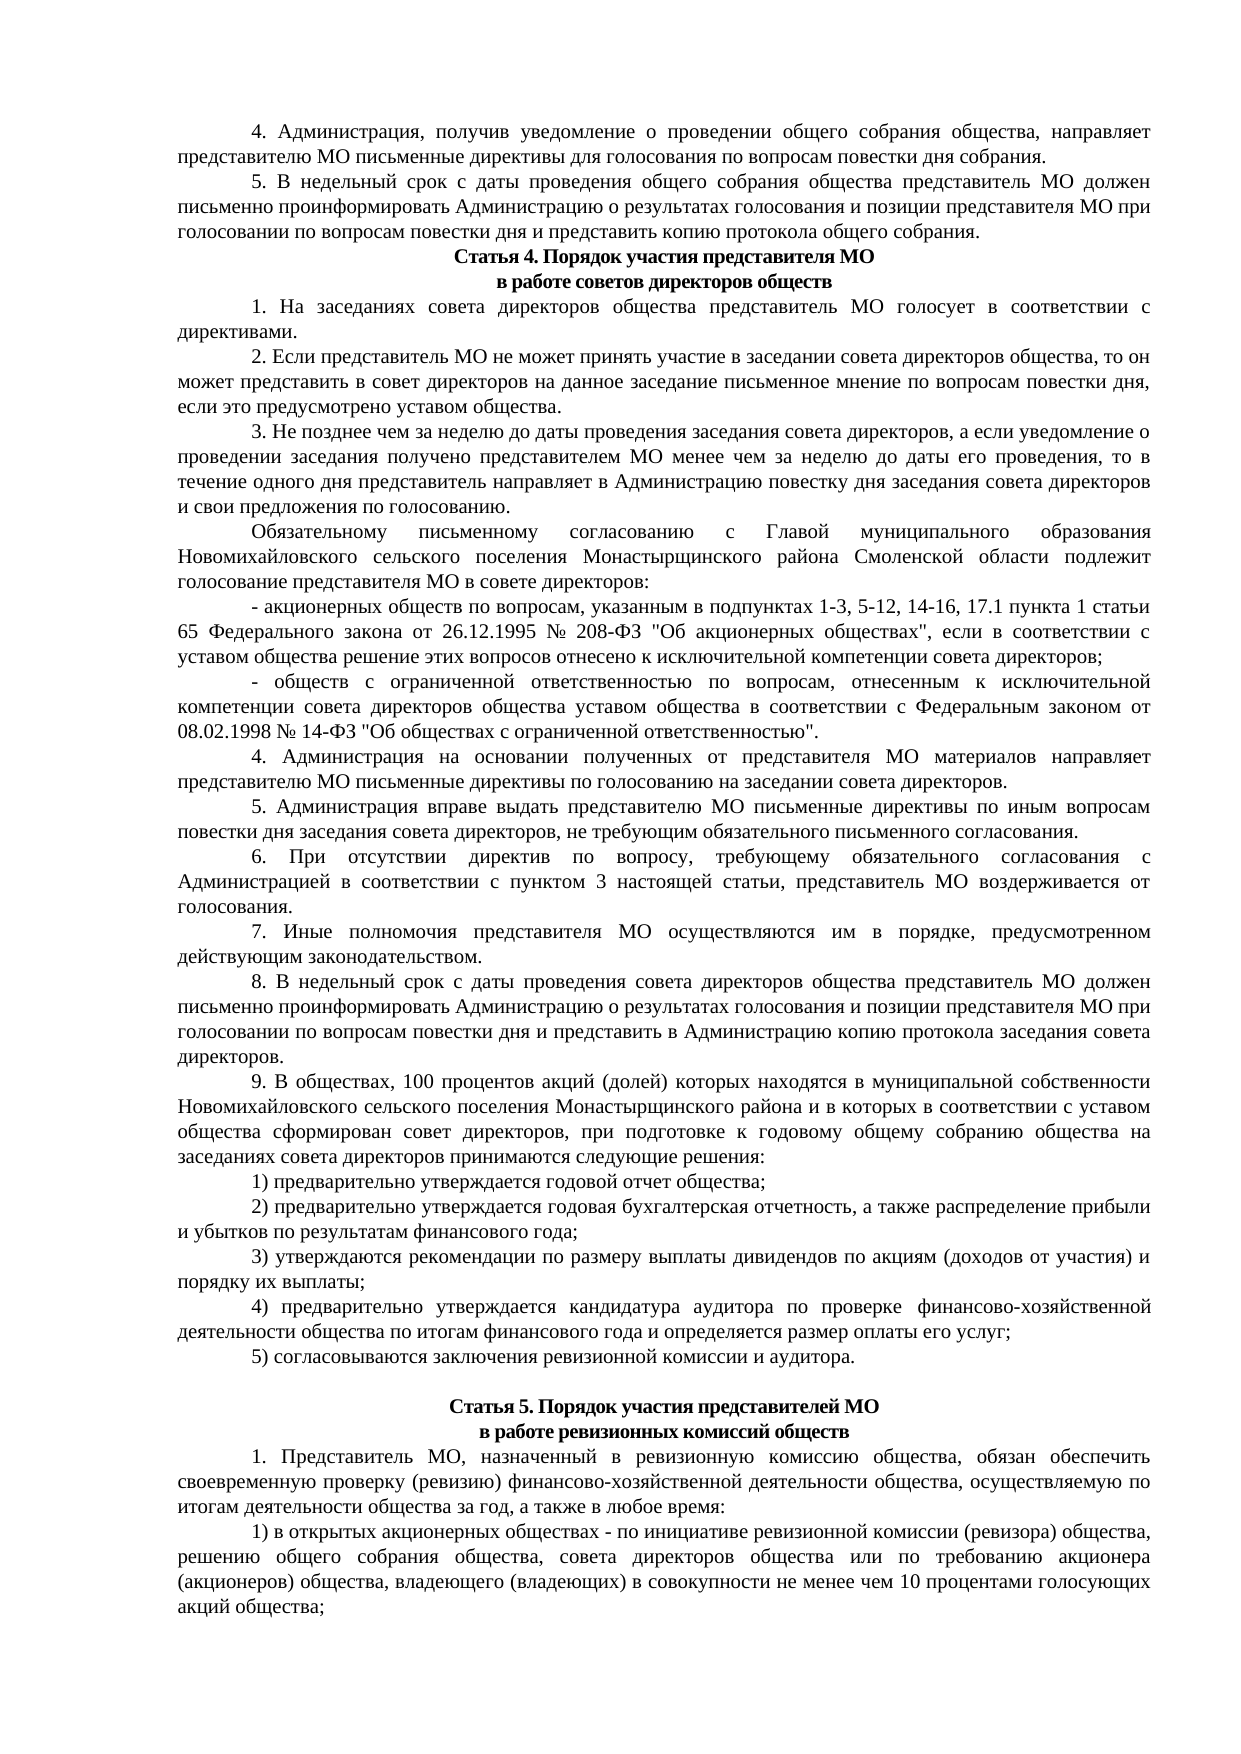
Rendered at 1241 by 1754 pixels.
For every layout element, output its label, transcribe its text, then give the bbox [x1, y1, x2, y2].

text 7. Иные полномочия представителя МО осуществляются им в порядке, предусмотренном действующим законодательством. [177, 918, 1152, 968]
text Обязательному письменному согласованию с Главой муниципального образования Новомихайловского сельского поселения Монастырщинского района Смоленской области подлежит голосование представителя МО в совете директоров: [177, 518, 1152, 593]
text в работе ревизионных комиссий обществ [177, 1418, 1152, 1443]
text 2) предварительно утверждается годовая бухгалтерская отчетность, а также распределение прибыли и убытков по результатам финансового года; [177, 1193, 1152, 1243]
text - акционерных обществ по вопросам, указанным в подпунктах 1-3, 5-12, 14-16, 17.1 пункта 1 статьи 65 Федерального закона от 26.12.1995 № 208-ФЗ "Об акционерных обществах", если в соответствии с уставом общества решение этих вопросов отнесено к исключительной компетенции совета директоров; [177, 593, 1152, 668]
text 1) в открытых акционерных обществах - по инициативе ревизионной комиссии (ревизора) общества, решению общего собрания общества, совета директоров общества или по требованию акционера (акционеров) общества, владеющего (владеющих) в совокупности не менее чем 10 процентами голосующих акций общества; [177, 1518, 1152, 1618]
text 6. При отсутствии директив по вопросу, требующему обязательного согласования с Администрацией в соответствии с пунктом 3 настоящей статьи, представитель МО воздерживается от голосования. [177, 843, 1152, 918]
text 9. В обществах, 100 процентов акций (долей) которых находятся в муниципальной собственности Новомихайловского сельского поселения Монастырщинского района и в которых в соответствии с уставом общества сформирован совет директоров, при подготовке к годовому общему собранию общества на заседаниях совета директоров принимаются следующие решения: [177, 1068, 1152, 1168]
text 4. Администрация, получив уведомление о проведении общего собрания общества, направляет представителю МО письменные директивы для голосования по вопросам повестки дня собрания. [177, 118, 1152, 168]
text 1. Представитель МО, назначенный в ревизионную комиссию общества, обязан обеспечить своевременную проверку (ревизию) финансово-хозяйственной деятельности общества, осуществляемую по итогам деятельности общества за год, а также в любое время: [177, 1443, 1152, 1518]
text 5. В недельный срок с даты проведения общего собрания общества представитель МО должен письменно проинформировать Администрацию о результатах голосования и позиции представителя МО при голосовании по вопросам повестки дня и представить копию протокола общего собрания. [177, 168, 1152, 243]
text 5. Администрация вправе выдать представителю МО письменные директивы по иным вопросам повестки дня заседания совета директоров, не требующим обязательного письменного согласования. [177, 793, 1152, 843]
text 8. В недельный срок с даты проведения совета директоров общества представитель МО должен письменно проинформировать Администрацию о результатах голосования и позиции представителя МО при голосовании по вопросам повестки дня и представить в Администрацию копию протокола заседания совета директоров. [177, 968, 1152, 1068]
text 1) предварительно утверждается годовой отчет общества; [177, 1168, 1152, 1193]
text 4. Администрация на основании полученных от представителя МО материалов направляет представителю МО письменные директивы по голосованию на заседании совета директоров. [177, 743, 1152, 793]
text 3) утверждаются рекомендации по размеру выплаты дивидендов по акциям (доходов от участия) и порядку их выплаты; [177, 1243, 1152, 1293]
text 4) предварительно утверждается кандидатура аудитора по проверке финансово-хозяйственной деятельности общества по итогам финансового года и определяется размер оплаты его услуг; [177, 1293, 1152, 1343]
text 1. На заседаниях совета директоров общества представитель МО голосует в соответствии с директивами. [177, 293, 1152, 343]
text в работе советов директоров обществ [177, 268, 1152, 293]
text - обществ с ограниченной ответственностью по вопросам, отнесенным к исключительной компетенции совета директоров общества уставом общества в соответствии с Федеральным законом от 08.02.1998 № 14-ФЗ "Об обществах с ограниченной ответственностью". [177, 668, 1152, 743]
text 3. Не позднее чем за неделю до даты проведения заседания совета директоров, а если уведомление о проведении заседания получено представителем МО менее чем за неделю до даты его проведения, то в течение одного дня представитель направляет в Администрацию повестку дня заседания совета директоров и свои предложения по голосованию. [177, 418, 1152, 518]
text 5) согласовываются заключения ревизионной комиссии и аудитора. [177, 1343, 1152, 1368]
text 2. Если представитель МО не может принять участие в заседании совета директоров общества, то он может представить в совет директоров на данное заседание письменное мнение по вопросам повестки дня, если это предусмотрено уставом общества. [177, 343, 1152, 418]
text Статья 4. Порядок участия представителя МО [177, 243, 1152, 268]
text Статья 5. Порядок участия представителей МО [177, 1393, 1152, 1418]
